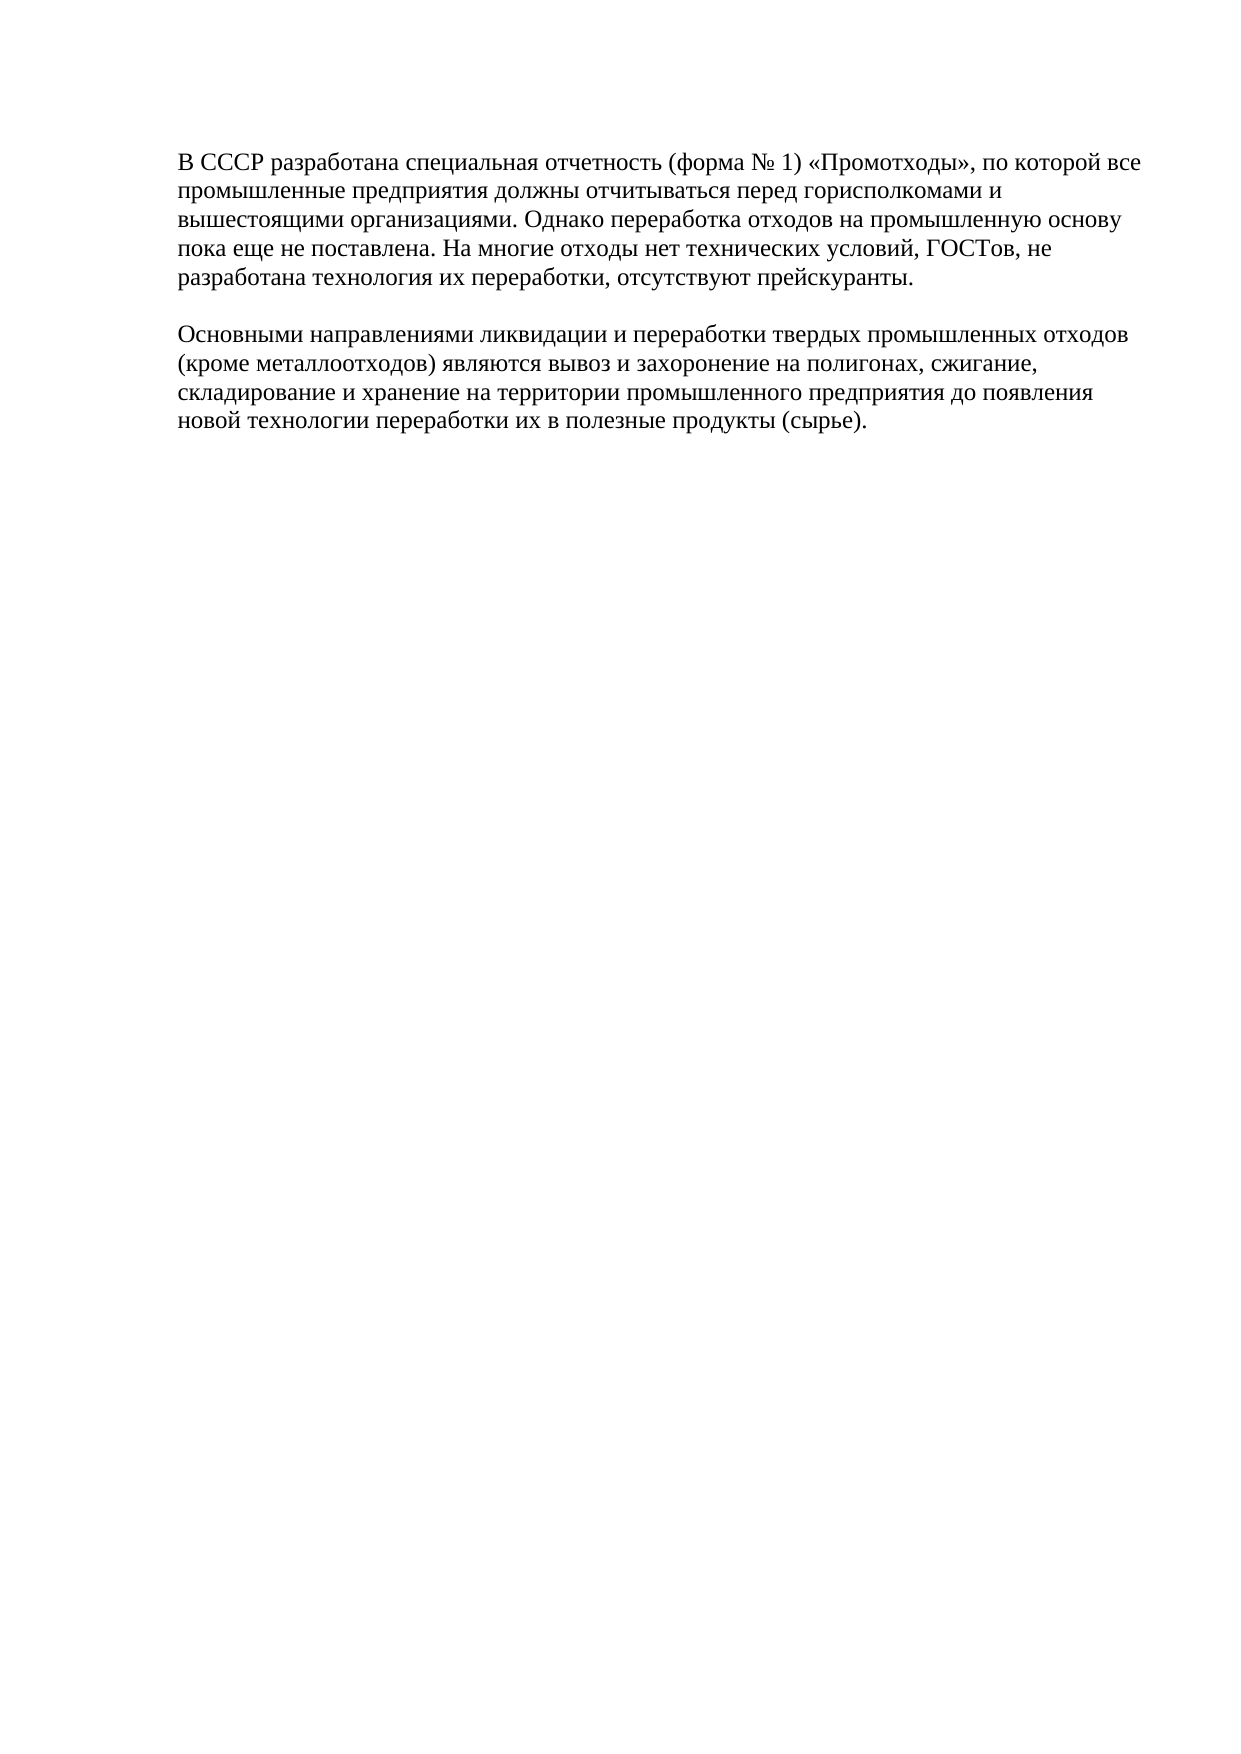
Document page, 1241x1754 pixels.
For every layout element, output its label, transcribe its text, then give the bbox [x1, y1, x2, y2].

text Основными направлениями ликвидации и переработки твердых промышленных отходов (кроме металлоотходов) являются вывоз и захоронение на полигонах, сжигание, складирование и хранение на территории промышленного предприятия до появления новой технологии переработки их в полезные продукты (сырье). [177, 319, 1152, 434]
text В СССР разработана специальная отчетность (форма № 1) «Промотходы», по которой все промышленные предприятия должны отчитываться перед горисполкомами и вышестоящими организациями. Однако переработка отходов на промышленную основу пока еще не поставлена. На многие отходы нет технических условий, ГОСТов, не разработана технология их переработки, отсутствуют прейскуранты. [177, 147, 1152, 291]
